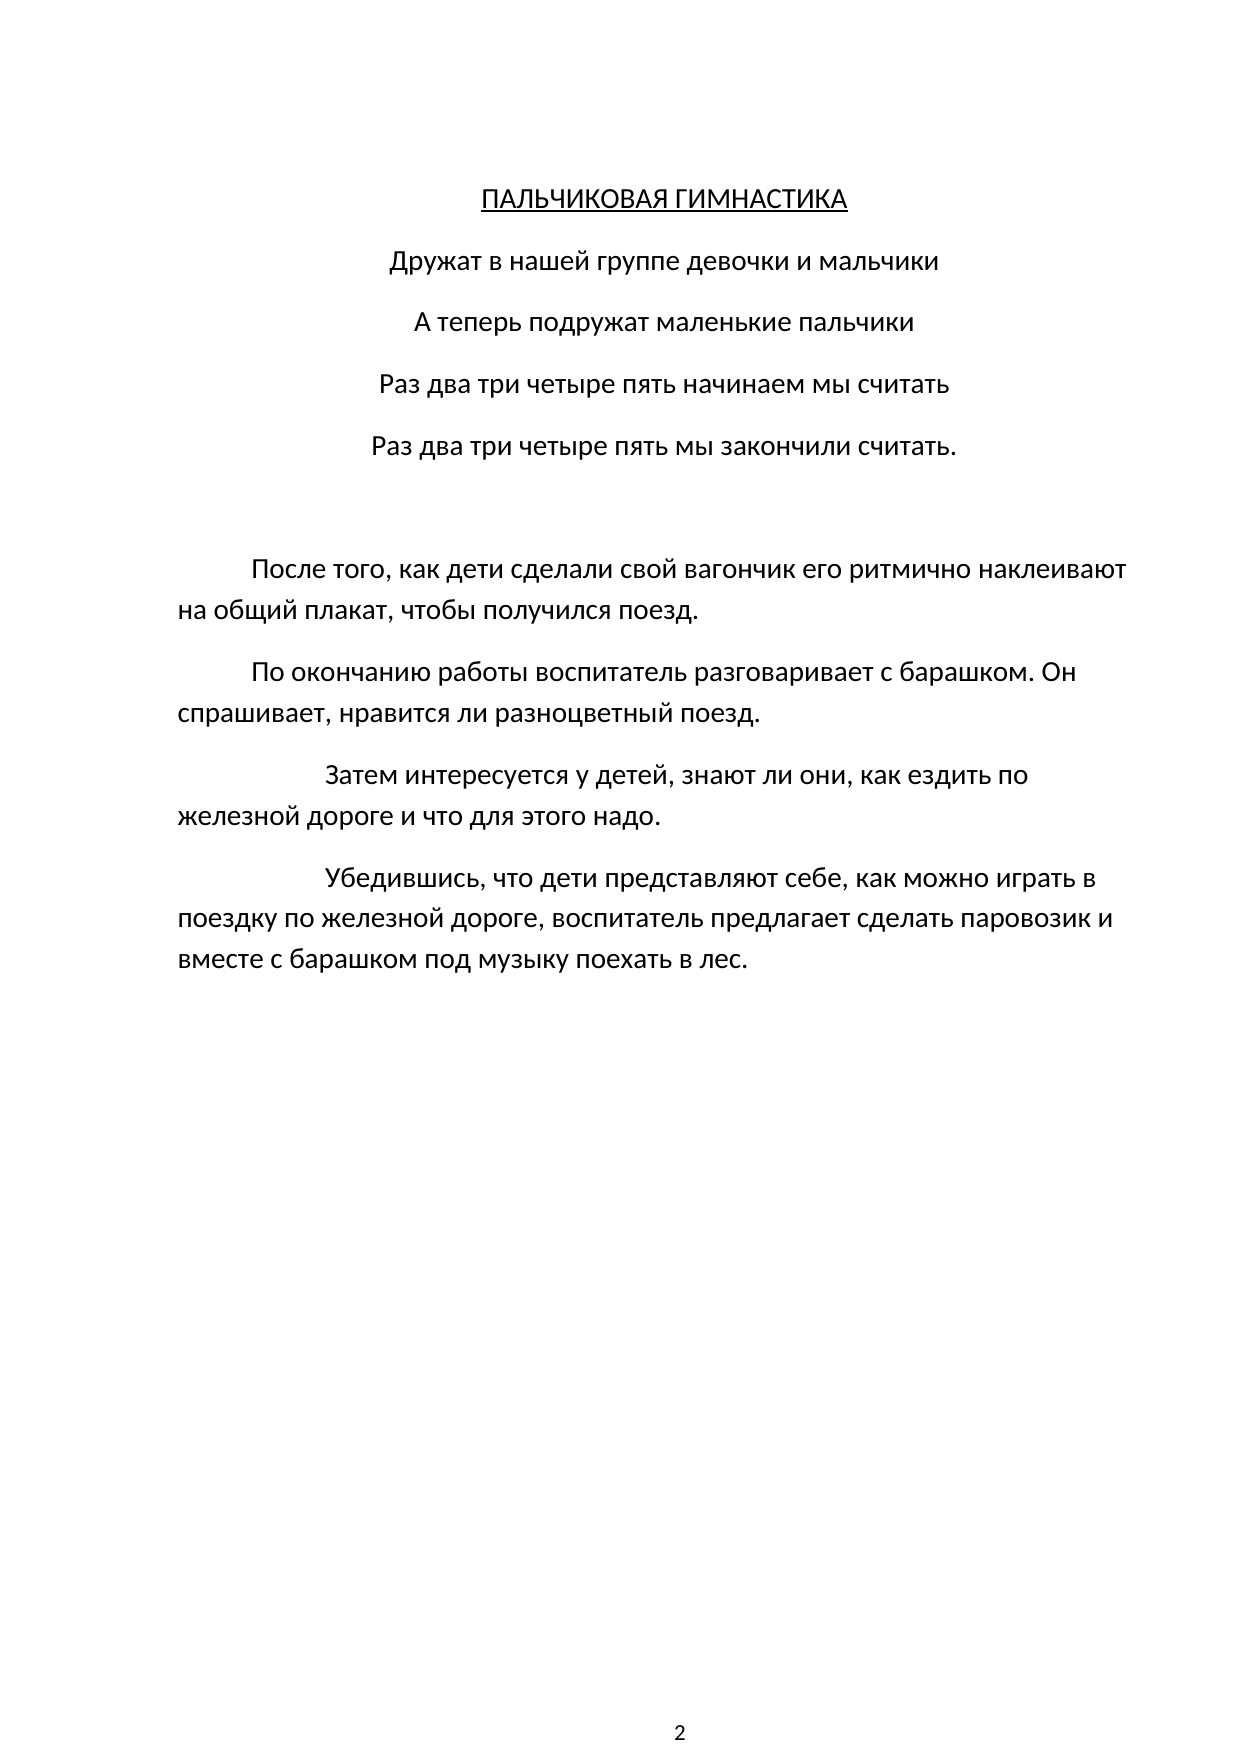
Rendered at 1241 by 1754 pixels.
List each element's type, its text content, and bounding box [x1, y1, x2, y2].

text Раз два три четыре пять мы закончили считать. [177, 427, 1152, 463]
text А теперь подружат маленькие пальчики [177, 303, 1152, 339]
text Затем интересуется у детей, знают ли они, как ездить по железной дороге и что для этого надо. [177, 756, 1152, 832]
text Раз два три четыре пять начинаем мы считать [177, 365, 1152, 401]
text ПАЛЬЧИКОВАЯ ГИМНАСТИКА [177, 180, 1152, 216]
text Дружат в нашей группе девочки и мальчики [177, 242, 1152, 277]
text После того, как дети сделали свой вагончик его ритмично наклеивают на общий плакат, чтобы получился поезд. [177, 551, 1152, 627]
text Убедившись, что дети представляют себе, как можно играть в поездку по железной дороге, воспитатель предлагает сделать паровозик и вместе с барашком под музыку поехать в лес. [177, 859, 1152, 976]
text По окончанию работы воспитатель разговаривает с барашком. Он спрашивает, нравится ли разноцветный поезд. [177, 653, 1152, 730]
